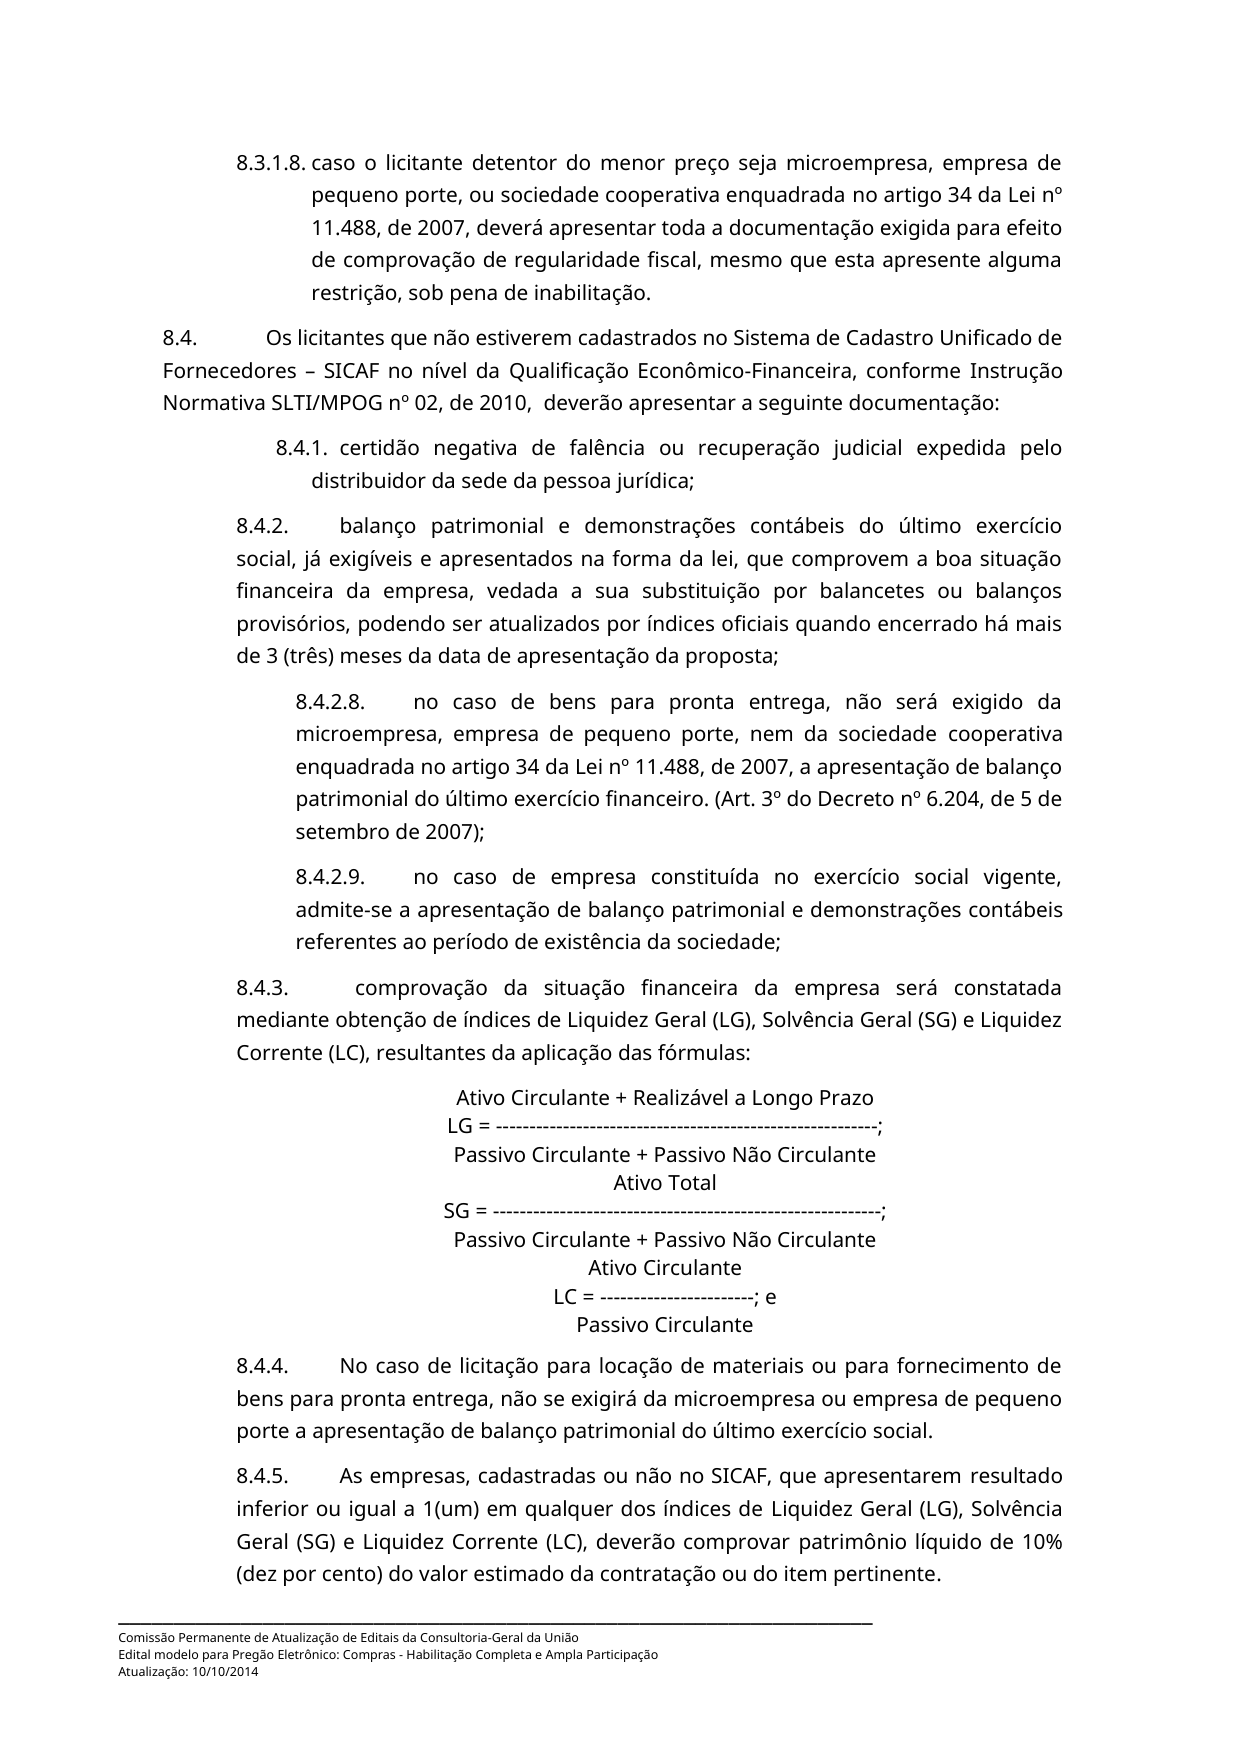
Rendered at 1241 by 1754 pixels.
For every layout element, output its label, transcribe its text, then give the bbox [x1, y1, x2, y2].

list certidão negativa de falência ou recuperação judicial expedida pelo distribuidor da sede da pessoa jurídica; [276, 433, 1063, 494]
text LC = -----------------------; e [193, 1282, 1063, 1310]
text Ativo Circulante + Realizável a Longo Prazo [193, 1083, 1063, 1111]
list Os licitantes que não estiverem cadastrados no Sistema de Cadastro Unificado de Fornecedores – SICAF no nível da Qualificação Econômico-Financeira, conforme Instrução Normativa SLTI/MPOG nº 02, de 2010, deverão apresentar a seguinte documentação: [162, 323, 1063, 417]
list no caso de empresa constituída no exercício social vigente, admite-se a apresentação de balanço patrimonial e demonstrações contábeis referentes ao período de existência da sociedade; [295, 862, 1063, 956]
text Ativo Circulante [193, 1253, 1063, 1282]
text LG = ---------------------------------------------------------; [193, 1111, 1063, 1140]
text Ativo Total [193, 1168, 1063, 1197]
list caso o licitante detentor do menor preço seja microempresa, empresa de pequeno porte, ou sociedade cooperativa enquadrada no artigo 34 da Lei nº 11.488, de 2007, deverá apresentar toda a documentação exigida para efeito de comprovação de regularidade fiscal, mesmo que esta apresente alguma restrição, sob pena de inabilitação. [236, 148, 1063, 307]
list No caso de licitação para locação de materiais ou para fornecimento de bens para pronta entrega, não se exigirá da microempresa ou empresa de pequeno porte a apresentação de balanço patrimonial do último exercício social. [236, 1351, 1063, 1445]
text Passivo Circulante + Passivo Não Circulante [193, 1140, 1063, 1168]
text Passivo Circulante [193, 1310, 1063, 1339]
text SG = ----------------------------------------------------------; [193, 1197, 1063, 1225]
list balanço patrimonial e demonstrações contábeis do último exercício social, já exigíveis e apresentados na forma da lei, que comprovem a boa situação financeira da empresa, vedada a sua substituição por balancetes ou balanços provisórios, podendo ser atualizados por índices oficiais quando encerrado há mais de 3 (três) meses da data de apresentação da proposta; [236, 511, 1063, 670]
list no caso de bens para pronta entrega, não será exigido da microempresa, empresa de pequeno porte, nem da sociedade cooperativa enquadrada no artigo 34 da Lei nº 11.488, de 2007, a apresentação de balanço patrimonial do último exercício financeiro. (Art. 3º do Decreto nº 6.204, de 5 de setembro de 2007); [295, 687, 1063, 846]
text Passivo Circulante + Passivo Não Circulante [193, 1225, 1063, 1253]
list comprovação da situação financeira da empresa será constatada mediante obtenção de índices de Liquidez Geral (LG), Solvência Geral (SG) e Liquidez Corrente (LC), resultantes da aplicação das fórmulas: [236, 973, 1063, 1066]
list As empresas, cadastradas ou não no SICAF, que apresentarem resultado inferior ou igual a 1(um) em qualquer dos índices de Liquidez Geral (LG), Solvência Geral (SG) e Liquidez Corrente (LC), deverão comprovar patrimônio líquido de 10% (dez por cento) do valor estimado da contratação ou do item pertinente. [236, 1462, 1063, 1588]
